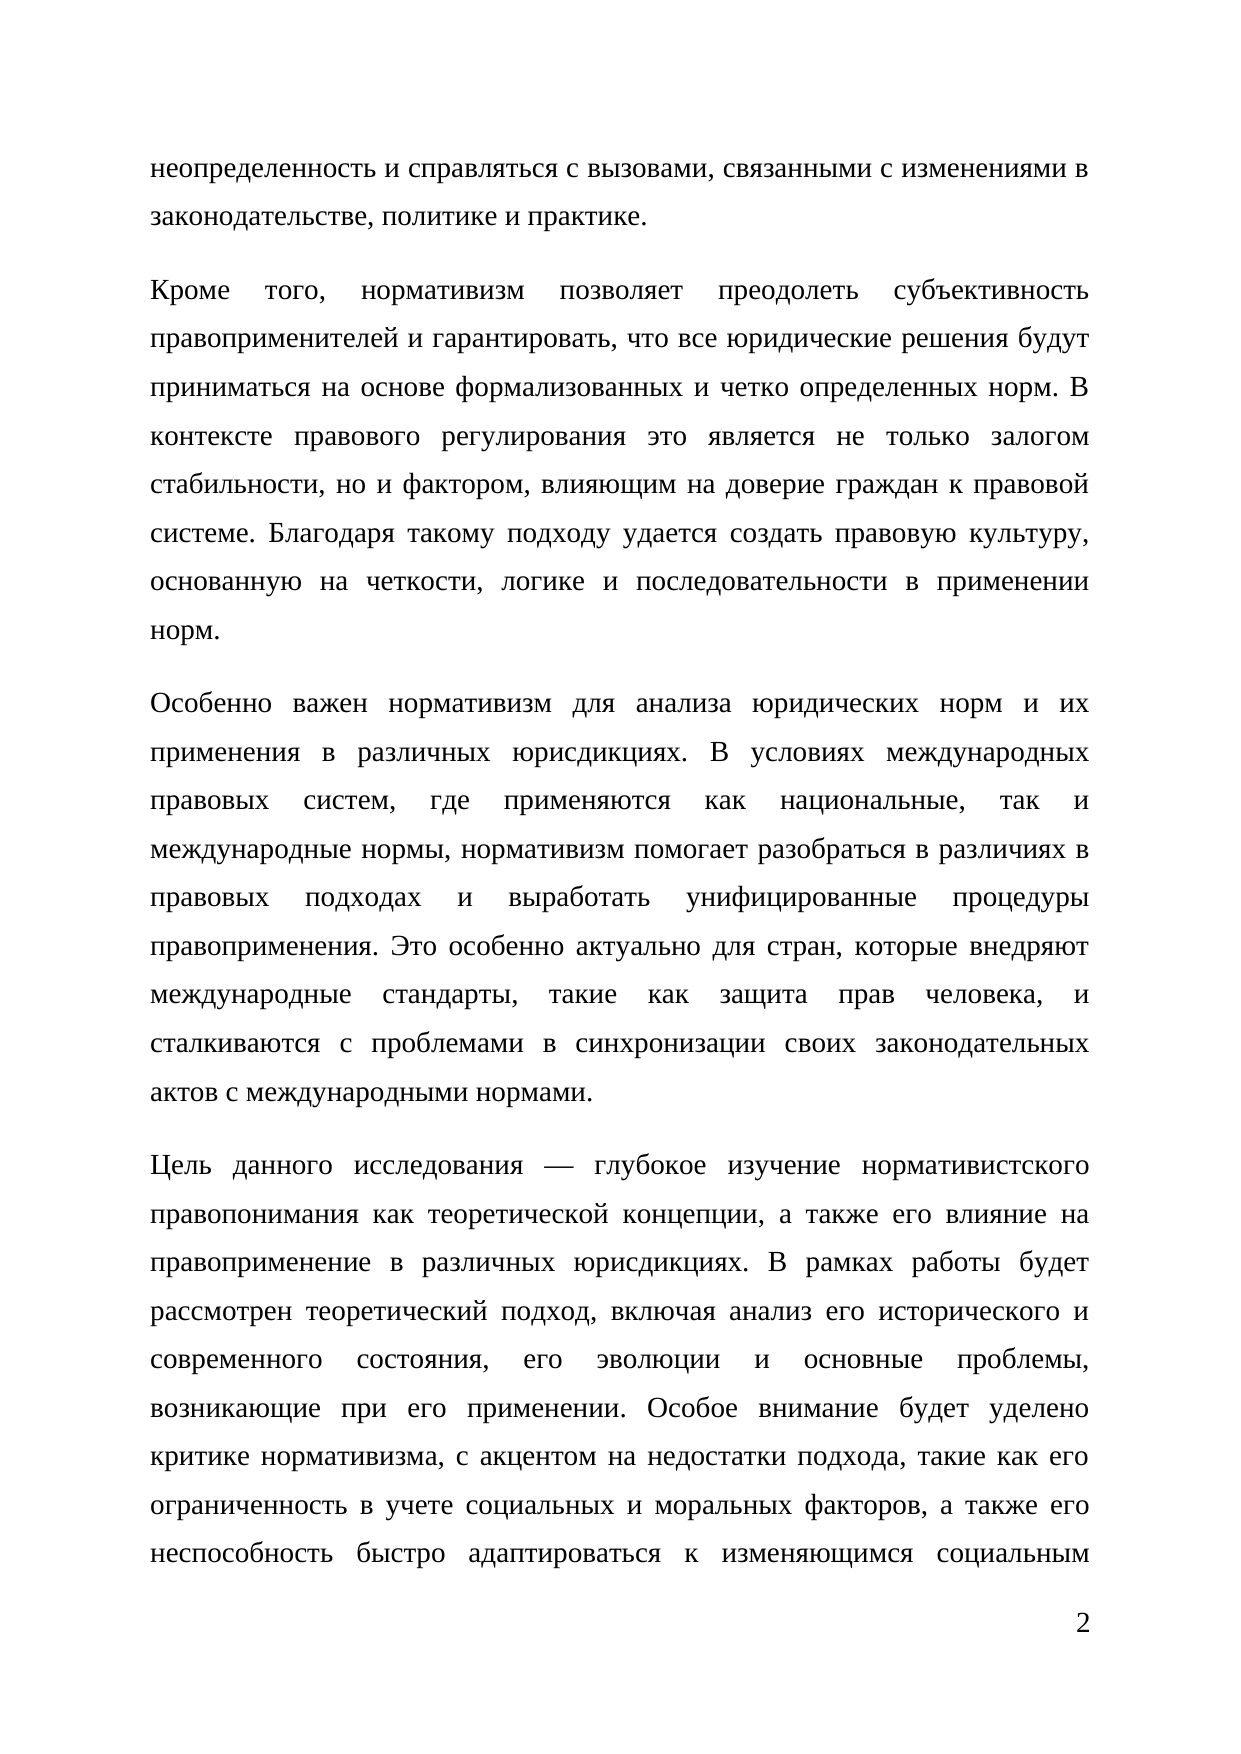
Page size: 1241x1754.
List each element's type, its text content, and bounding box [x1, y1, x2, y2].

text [150, 1147, 1090, 1569]
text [150, 150, 1090, 232]
text Кроме того, нормативизм позволяет преодолеть субъективность правоприменителей и гарантировать, что все юридические решения будут приниматься на основе формализованных и четко определенных норм. В контексте правового регулирования это является не только залогом стабильности, но и фактором, влияющим на доверие граждан к правовой системе. Благодаря такому подходу удается создать правовую культуру, основанную на четкости, логике и последовательности в применении норм. [150, 272, 1090, 645]
text Особенно важен нормативизм для анализа юридических норм и их применения в различных юрисдикциях. В условиях международных правовых систем, где применяются как национальные, так и международные нормы, нормативизм помогает разобраться в различиях в правовых подходах и выработать унифицированные процедуры правоприменения. Это особенно актуально для стран, которые внедряют международные стандарты, такие как защита прав человека, и сталкиваются с проблемами в синхронизации своих законодательных актов с международными нормами. [150, 685, 1090, 1107]
